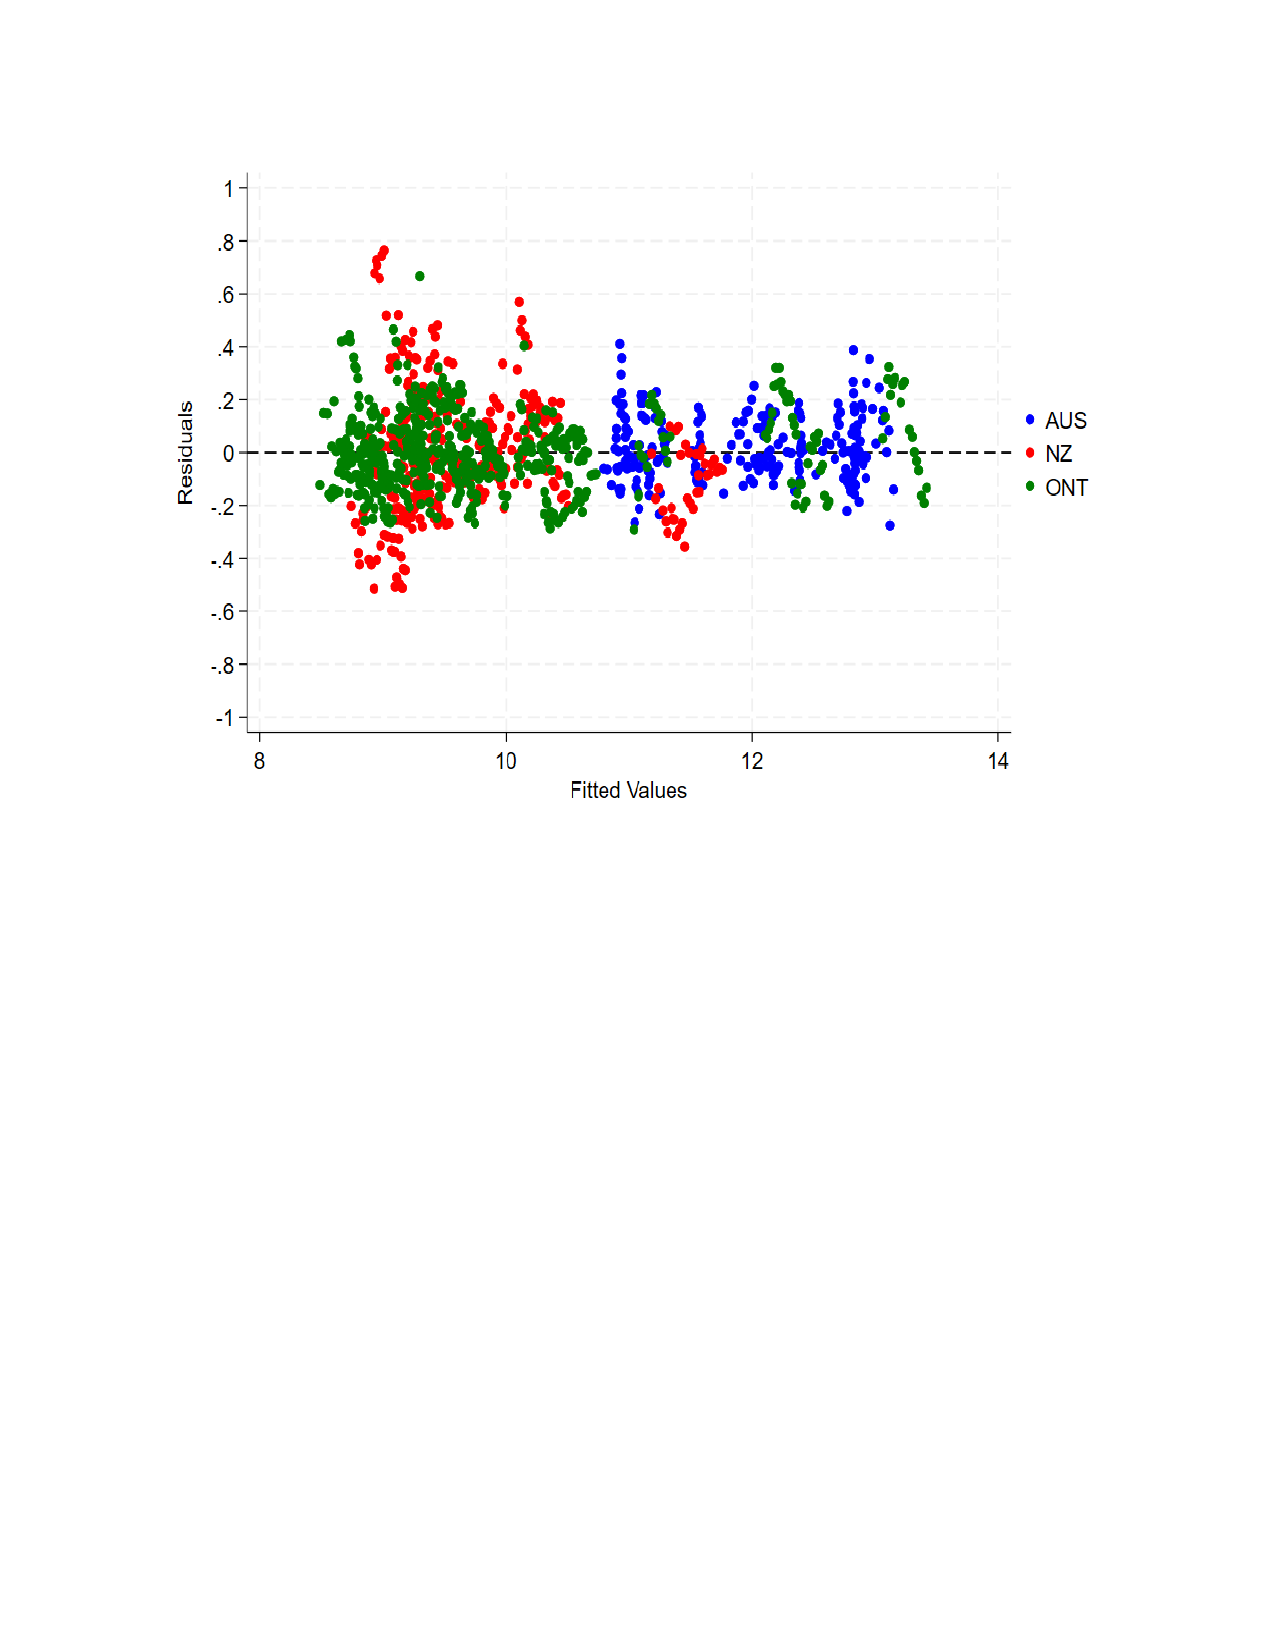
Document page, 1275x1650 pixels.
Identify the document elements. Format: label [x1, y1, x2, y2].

picture [150, 150, 1125, 833]
